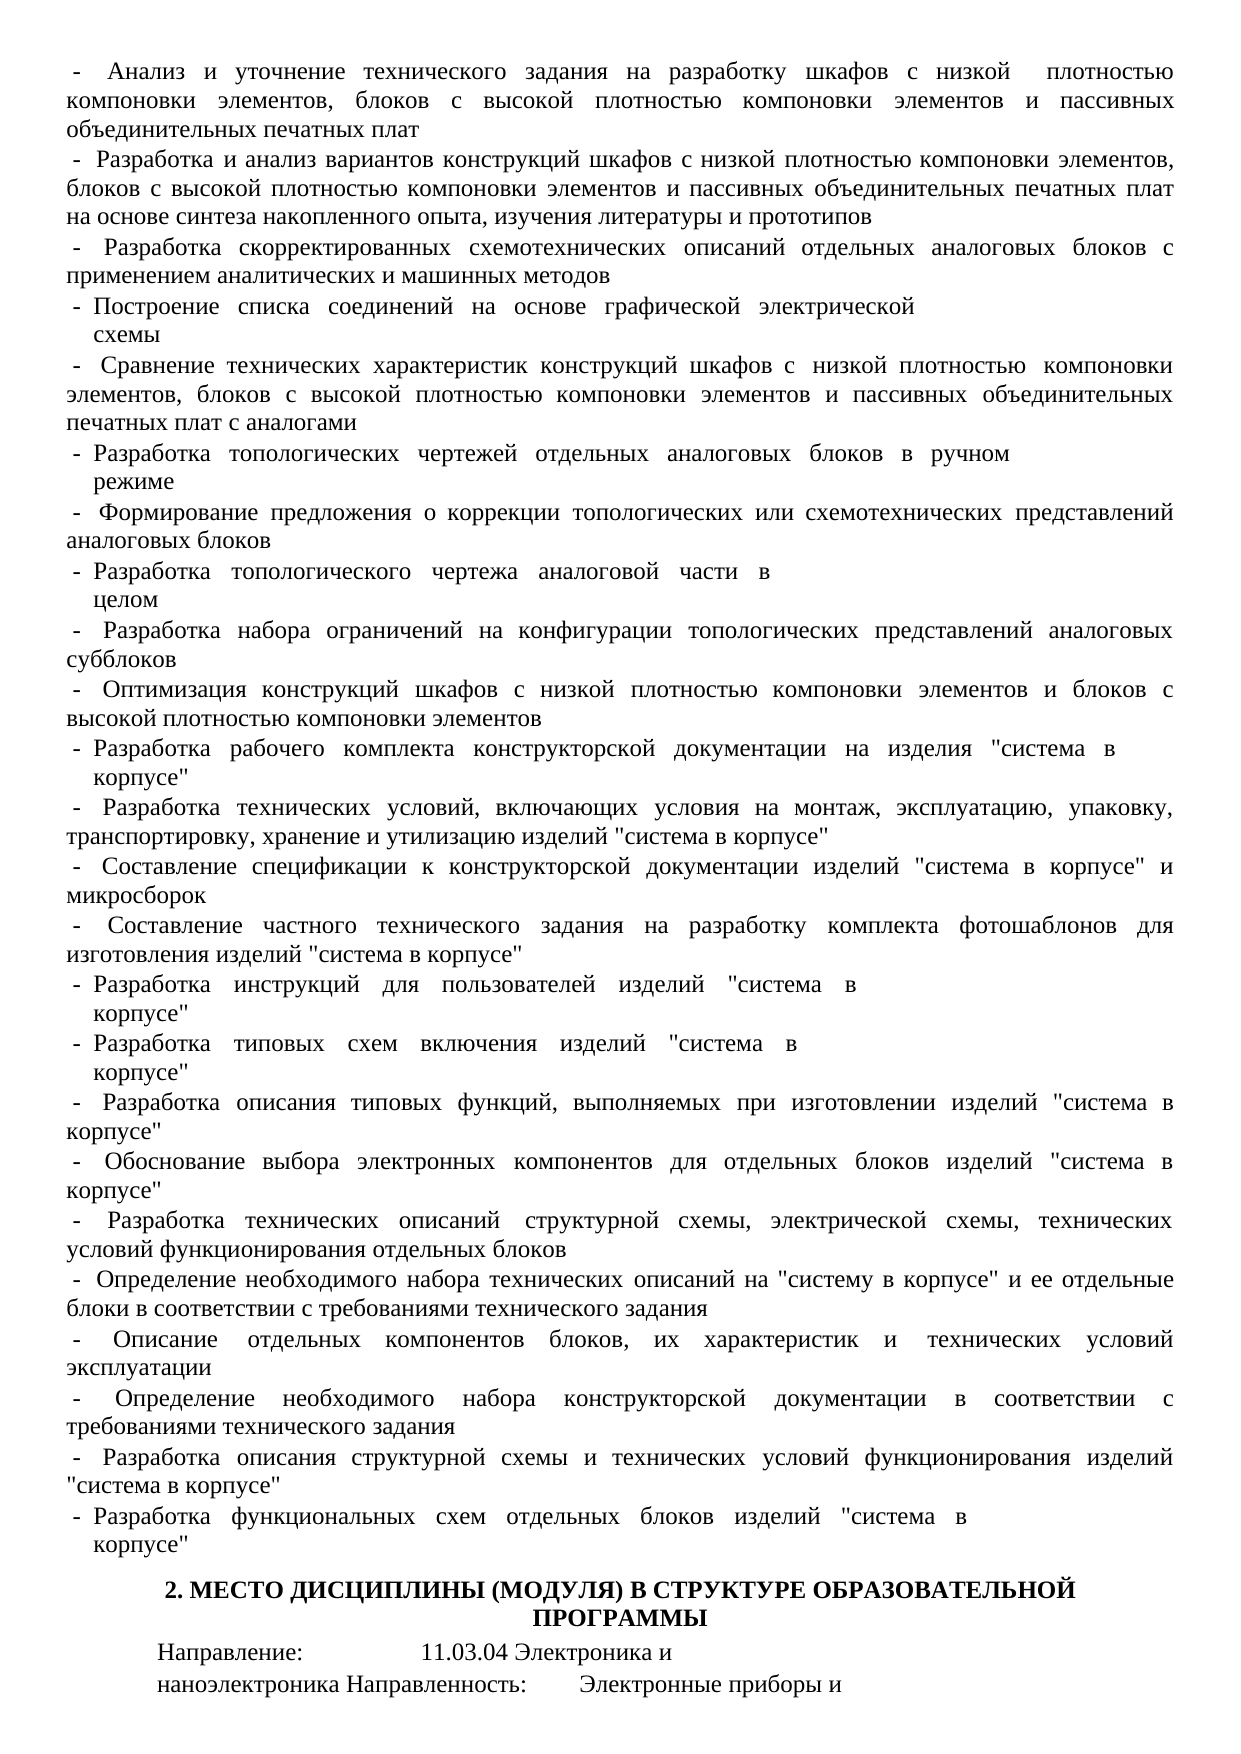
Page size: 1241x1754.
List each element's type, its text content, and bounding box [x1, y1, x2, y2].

list Разработка набора ограничений на конфигурации топологических представлений аналоговых субблоков [66, 615, 1173, 672]
list Описание отдельных компонентов блоков, их характеристик и технических условий эксплуатации [66, 1324, 1173, 1381]
list Разработка и анализ вариантов конструкций шкафов с низкой плотностью компоновки элементов, блоков с высокой плотностью компоновки элементов и пассивных объединительных печатных плат на основе синтеза накопленного опыта, изучения литературы и прототипов [66, 144, 1174, 230]
list Анализ и уточнение технического задания на разработку шкафов с низкой плотностью компоновки элементов, блоков с высокой плотностью компоновки элементов и пассивных объединительных печатных плат [66, 56, 1174, 142]
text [157, 1637, 857, 1698]
list Разработка скорректированных схемотехнических описаний отдельных аналоговых блоков с применением аналитических и машинных методов [66, 232, 1174, 289]
list Разработка топологических чертежей отдельных аналоговых блоков в ручном режиме [72, 438, 1010, 495]
list Разработка описания типовых функций, выполняемых при изготовлении изделий "система в корпусе" [66, 1087, 1173, 1145]
list Разработка топологического чертежа аналоговой части в целом [72, 556, 770, 613]
list Разработка технических описаний структурной схемы, электрической схемы, технических условий функционирования отдельных блоков [66, 1206, 1172, 1263]
list Определение необходимого набора конструкторской документации в соответствии с требованиями технического задания [66, 1383, 1174, 1440]
list Разработка рабочего комплекта конструкторской документации на изделия "система в корпусе" [72, 733, 1115, 791]
list Составление спецификации к конструкторской документации изделий "система в корпусе" и микросборок [66, 851, 1174, 909]
list Разработка функциональных схем отдельных блоков изделий "система в корпусе" [72, 1501, 967, 1558]
list Разработка инструкций для пользователей изделий "система в корпусе" [72, 969, 856, 1027]
subtitle 2. МЕСТО ДИСЦИПЛИНЫ (МОДУЛЯ) В СТРУКТУРЕ ОБРАЗОВАТЕЛЬНОЙ ПРОГРАММЫ [164, 1575, 1174, 1632]
list Разработка технических условий, включающих условия на монтаж, эксплуатацию, упаковку, транспортировку, хранение и утилизацию изделий "система в корпусе" [66, 792, 1173, 849]
list Сравнение технических характеристик конструкций шкафов с низкой плотностью компоновки элементов, блоков с высокой плотностью компоновки элементов и пассивных объединительных печатных плат с аналогами [66, 350, 1173, 436]
list Обоснование выбора электронных компонентов для отдельных блоков изделий "система в корпусе" [66, 1146, 1173, 1204]
list Построение списка соединений на основе графической электрической схемы [72, 291, 914, 348]
list Оптимизация конструкций шкафов с низкой плотностью компоновки элементов и блоков с высокой плотностью компоновки элементов [66, 674, 1174, 731]
list Составление частного технического задания на разработку комплекта фотошаблонов для изготовления изделий "система в корпусе" [66, 910, 1174, 968]
list Разработка описания структурной схемы и технических условий функционирования изделий "система в корпусе" [66, 1442, 1173, 1499]
list Разработка типовых схем включения изделий "система в корпусе" [72, 1028, 797, 1086]
list Формирование предложения о коррекции топологических или схемотехнических представлений аналоговых блоков [66, 497, 1173, 554]
list Определение необходимого набора технических описаний на "систему в корпусе" и ее отдельные блоки в соответствии с требованиями технического задания [66, 1264, 1174, 1322]
